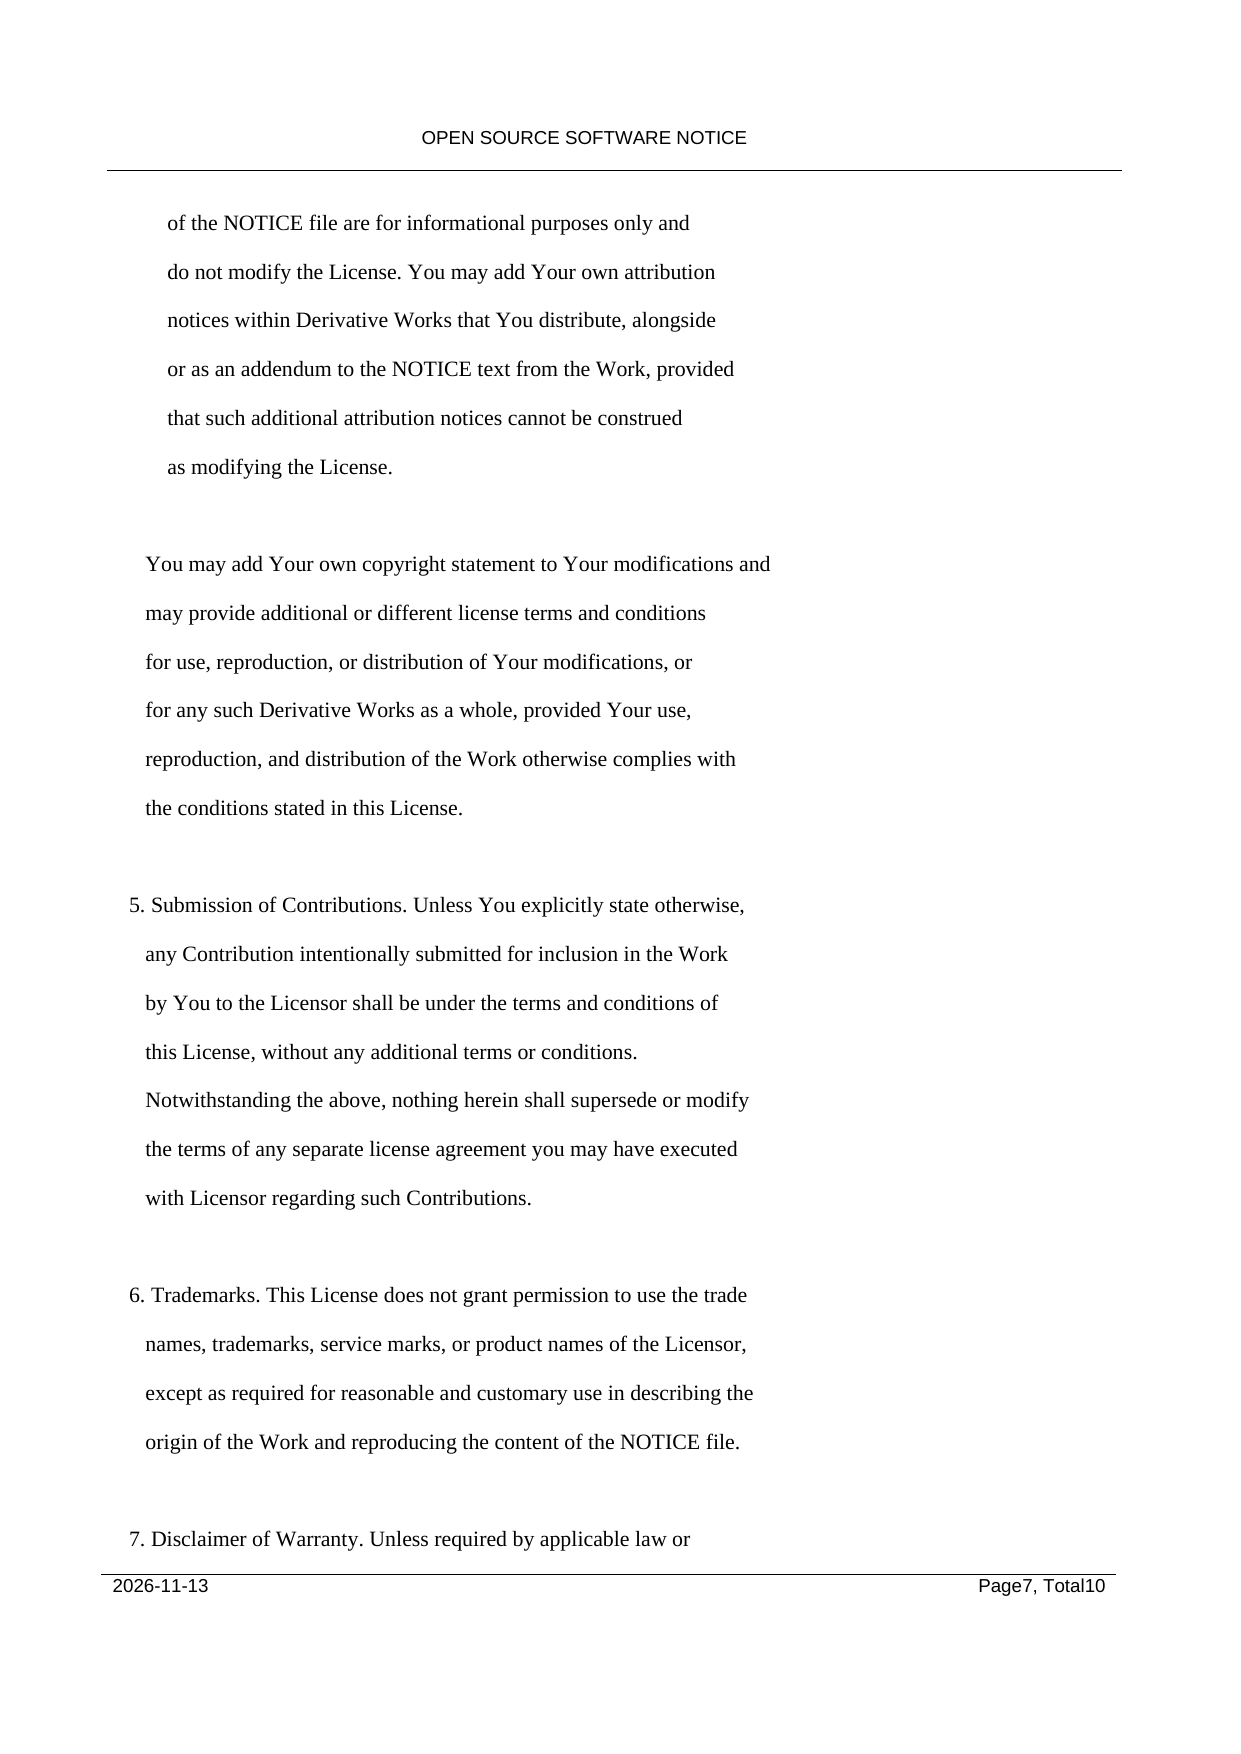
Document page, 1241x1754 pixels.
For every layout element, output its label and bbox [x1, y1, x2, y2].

text [112, 206, 1128, 1555]
